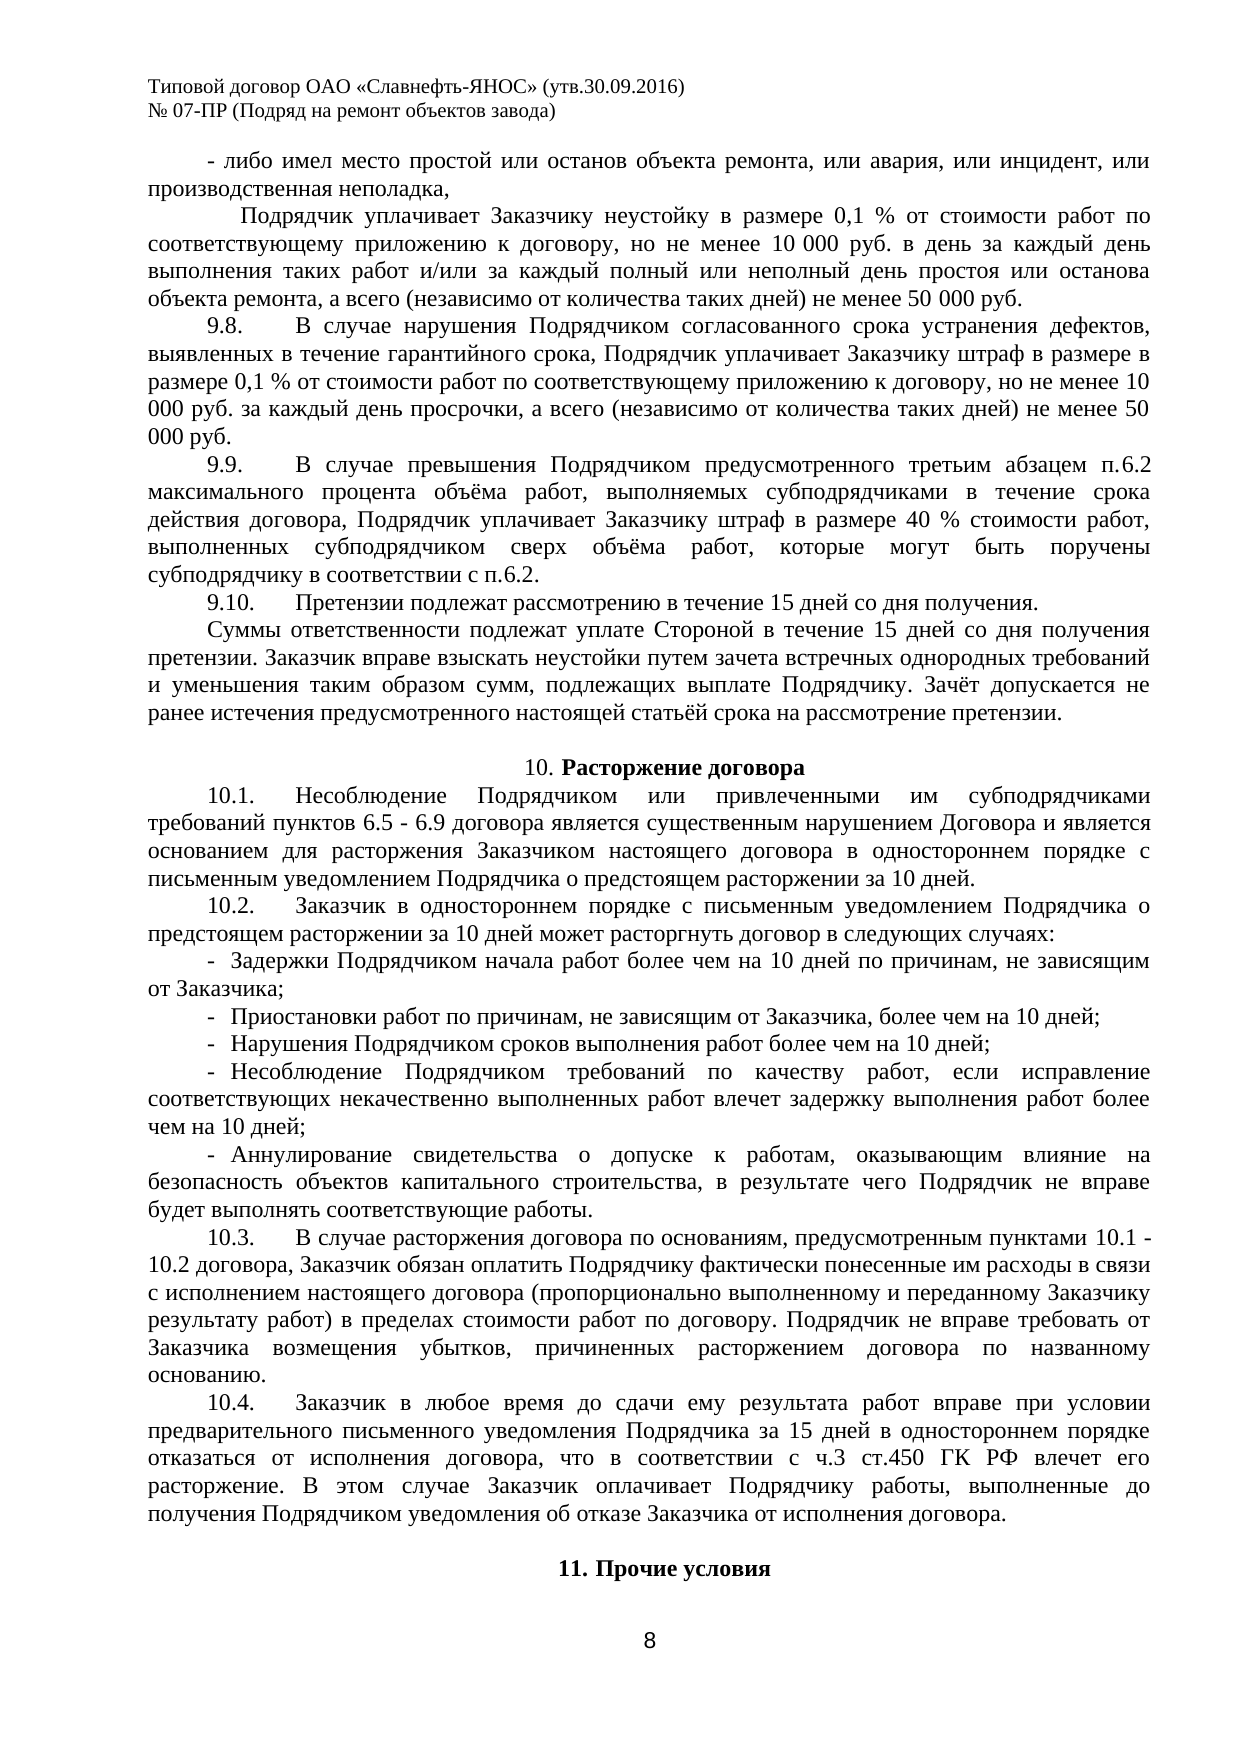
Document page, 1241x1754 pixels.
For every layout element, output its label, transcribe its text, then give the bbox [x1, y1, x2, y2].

text - либо имел место простой или останов объекта ремонта, или авария, или инцидент, или производственная неполадка, [148, 146, 1152, 201]
list Приостановки работ по причинам, не зависящим от Заказчика, более чем на 10 дней; [148, 1002, 1152, 1029]
list Заказчик в одностороннем порядке с письменным уведомлением Подрядчика о предстоящем расторжении за 10 дней может расторгнуть договор в следующих случаях: [148, 891, 1152, 946]
list Задержки Подрядчиком начала работ более чем на 10 дней по причинам, не зависящим от Заказчика; [148, 946, 1152, 1002]
list Заказчик в любое время до сдачи ему результата работ вправе при условии предварительного письменного уведомления Подрядчика за 15 дней в одностороннем порядке отказаться от исполнения договора, что в соответствии с ч.3 ст.450 ГК РФ влечет его расторжение. В этом случае Заказчик оплачивает Подрядчику работы, выполненные до получения Подрядчиком уведомления об отказе Заказчика от исполнения договора. [148, 1388, 1152, 1526]
list В случае превышения Подрядчиком предусмотренного третьим абзацем п.6.2 максимального процента объёма работ, выполняемых субподрядчиками в течение срока действия договора, Подрядчик уплачивает Заказчику штраф в размере 40 % стоимости работ, выполненных субподрядчиком сверх объёма работ, которые могут быть поручены субподрядчику в соответствии с п.6.2. [148, 449, 1152, 588]
list Несоблюдение Подрядчиком или привлеченными им субподрядчиками требований пунктов 6.5 - 6.9 договора является существенным нарушением Договора и является основанием для расторжения Заказчиком настоящего договора в одностороннем порядке с письменным уведомлением Подрядчика о предстоящем расторжении за 10 дней. [148, 781, 1152, 891]
list Нарушения Подрядчиком сроков выполнения работ более чем на 10 дней; [148, 1029, 1152, 1057]
text Подрядчик уплачивает Заказчику неустойку в размере 0,1 % от стоимости работ по соответствующему приложению к договору, но не менее 10 000 руб. в день за каждый день выполнения таких работ и/или за каждый полный или неполный день простоя или останова объекта ремонта, а всего (независимо от количества таких дней) не менее 50 000 руб. [148, 201, 1152, 312]
list Прочие условия [177, 1554, 1152, 1581]
text Суммы ответственности подлежат уплате Стороной в течение 15 дней со дня получения претензии. Заказчик вправе взыскать неустойки путем зачета встречных однородных требований и уменьшения таким образом сумм, подлежащих выплате Подрядчику. Зачёт допускается не ранее истечения предусмотренного настоящей статьёй срока на рассмотрение претензии. [148, 615, 1152, 726]
list Аннулирование свидетельства о допуске к работам, оказывающим влияние на безопасность объектов капитального строительства, в результате чего Подрядчик не вправе будет выполнять соответствующие работы. [148, 1140, 1152, 1222]
list В случае нарушения Подрядчиком согласованного срока устранения дефектов, выявленных в течение гарантийного срока, Подрядчик уплачивает Заказчику штраф в размере в размере 0,1 % от стоимости работ по соответствующему приложению к договору, но не менее 10 000 руб. за каждый день просрочки, а всего (независимо от количества таких дней) не менее 50 000 руб. [148, 312, 1152, 449]
list В случае расторжения договора по основаниям, предусмотренным пунктами 10.1 - 10.2 договора, Заказчик обязан оплатить Подрядчику фактически понесенные им расходы в связи с исполнением настоящего договора (пропорционально выполненному и переданному Заказчику результату работ) в пределах стоимости работ по договору. Подрядчик не вправе требовать от Заказчика возмещения убытков, причиненных расторжением договора по названному основанию. [148, 1222, 1152, 1388]
list Расторжение договора [177, 753, 1152, 781]
list Несоблюдение Подрядчиком требований по качеству работ, если исправление соответствующих некачественно выполненных работ влечет задержку выполнения работ более чем на 10 дней; [148, 1057, 1152, 1140]
list Претензии подлежат рассмотрению в течение 15 дней со дня получения. [148, 588, 1152, 615]
